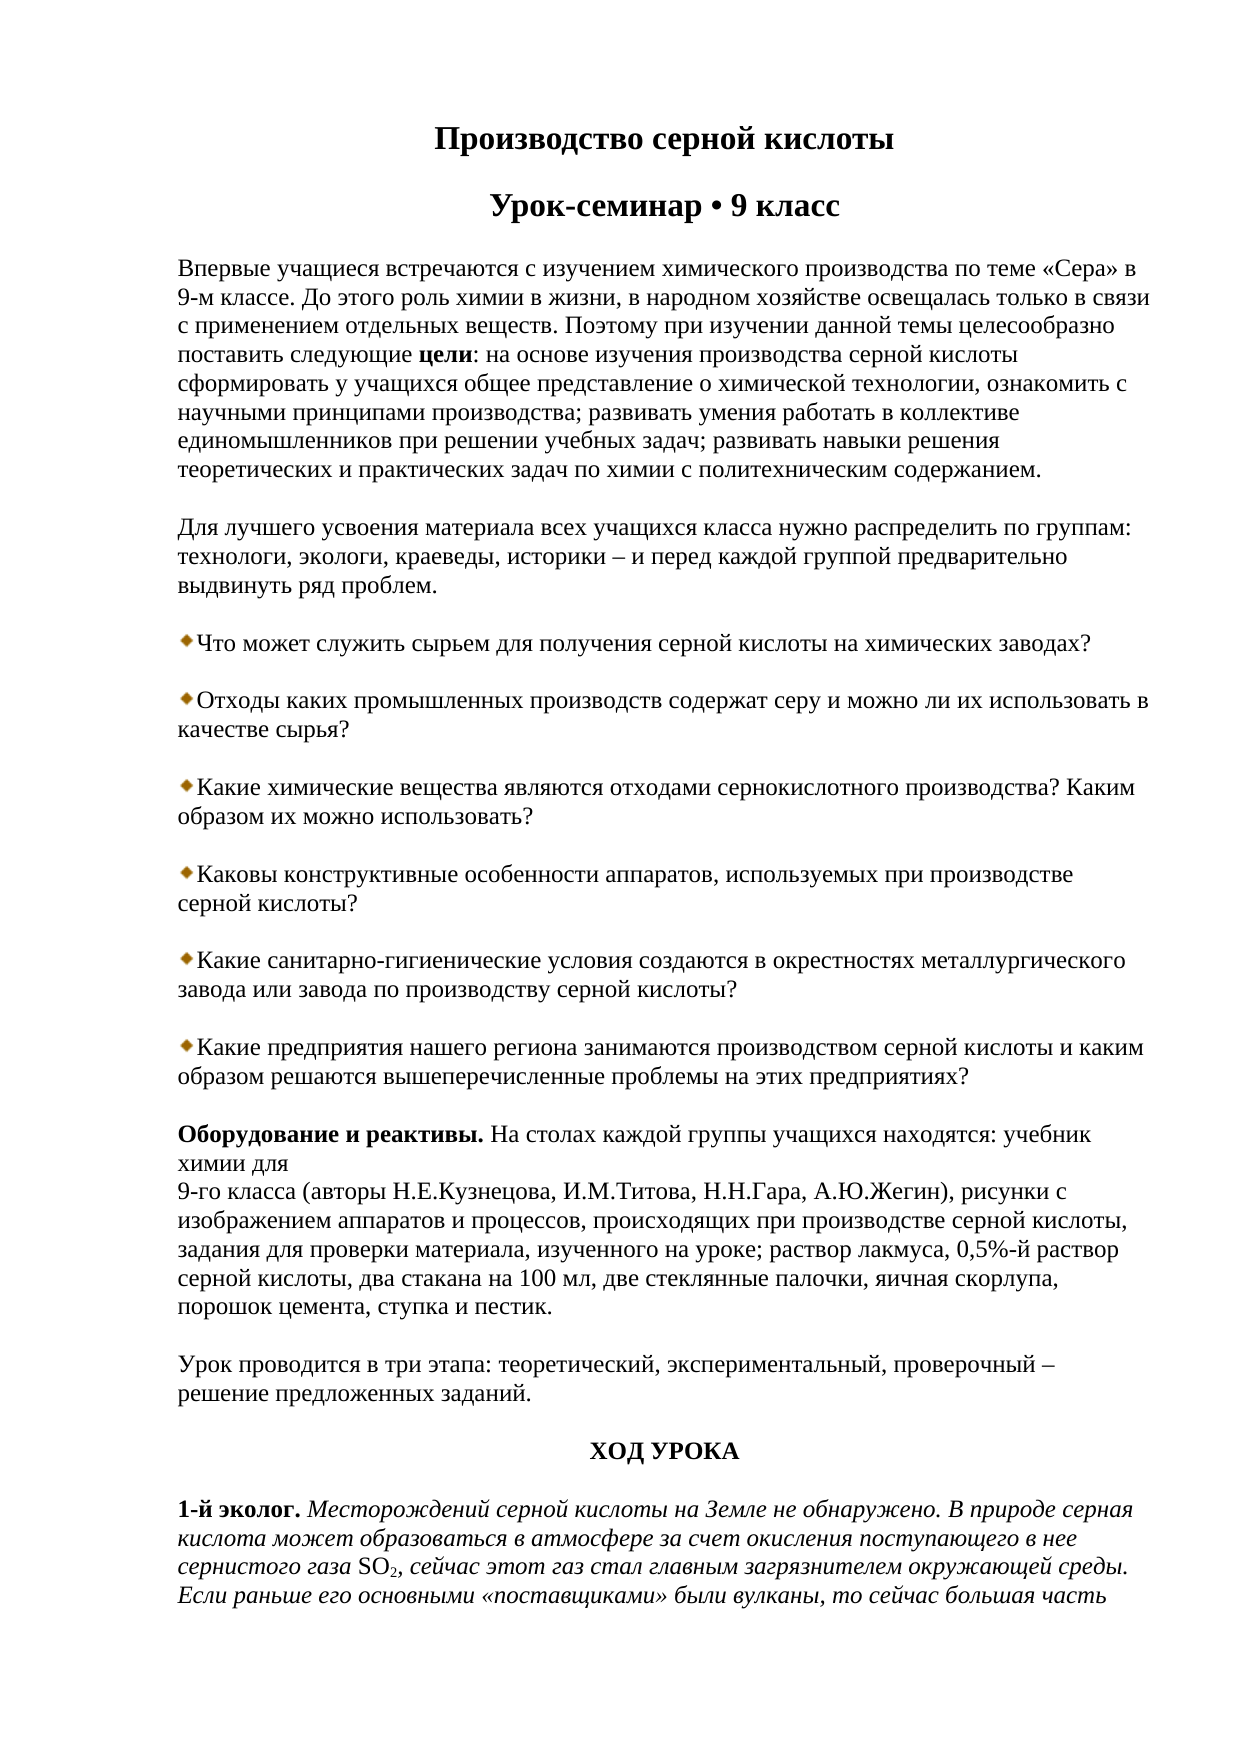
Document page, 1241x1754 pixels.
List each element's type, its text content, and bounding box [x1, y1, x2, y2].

picture [177, 1036, 197, 1056]
text Для лучшего усвоения материала всех учащихся класса нужно распределить по группам: технологи, экологи, краеведы, историки – и перед каждой группой предварительно выдвинуть ряд проблем. [177, 512, 1152, 598]
text Впервые учащиеся встречаются с изучением химического производства по теме «Сера» в 9-м классе. До этого роль химии в жизни, в народном хозяйстве освещалась только в связи с применением отдельных веществ. Поэтому при изучении данной темы целесообразно поставить следующие цели: на основе изучения производства серной кислоты сформировать у учащихся общее представление о химической технологии, ознакомить с научными принципами производства; развивать умения работать в коллективе единомышленников при решении учебных задач; развивать навыки решения теоретических и практических задач по химии с политехническим содержанием. [177, 253, 1152, 483]
picture [177, 689, 197, 709]
text Какие предприятия нашего региона занимаются производством серной кислоты и каким образом решаются вышеперечисленные проблемы на этих предприятиях? [177, 1032, 1152, 1090]
text Урок проводится в три этапа: теоретический, экспериментальный, проверочный – решение предложенных заданий. [177, 1349, 1152, 1407]
text Урок-семинар • 9 класс [177, 186, 1152, 224]
picture [177, 949, 197, 969]
picture [177, 631, 197, 651]
text Каковы конструктивные особенности аппаратов, используемых при производстве серной кислоты? [177, 859, 1152, 916]
picture [177, 863, 197, 883]
picture [177, 776, 197, 796]
text Отходы каких промышленных производств содержат серу и можно ли их использовать в качестве сырья? [177, 686, 1152, 743]
text ХОД УРОКА [177, 1436, 1152, 1465]
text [177, 1494, 1152, 1609]
text Производство серной кислоты [177, 118, 1152, 156]
text Оборудование и реактивы. На столах каждой группы учащихся находятся: учебник химии для 9-го класса (авторы Н.Е.Кузнецова, И.М.Титова, Н.Н.Гара, А.Ю.Жегин), рисунки с изображением аппаратов и процессов, происходящих при производстве серной кислоты, задания для проверки материала, изученного на уроке; раствор лакмуса, 0,5%-й раствор серной кислоты, два стакана на 100 мл, две стеклянные палочки, яичная скорлупа, порошок цемента, ступка и пестик. [177, 1119, 1152, 1320]
text Какие химические вещества являются отходами сернокислотного производства? Каким образом их можно использовать? [177, 772, 1152, 830]
text Что может служить сырьем для получения серной кислоты на химических заводах? [177, 628, 1152, 656]
text Какие санитарно-гигиенические условия создаются в окрестностях металлургического завода или завода по производству серной кислоты? [177, 946, 1152, 1003]
